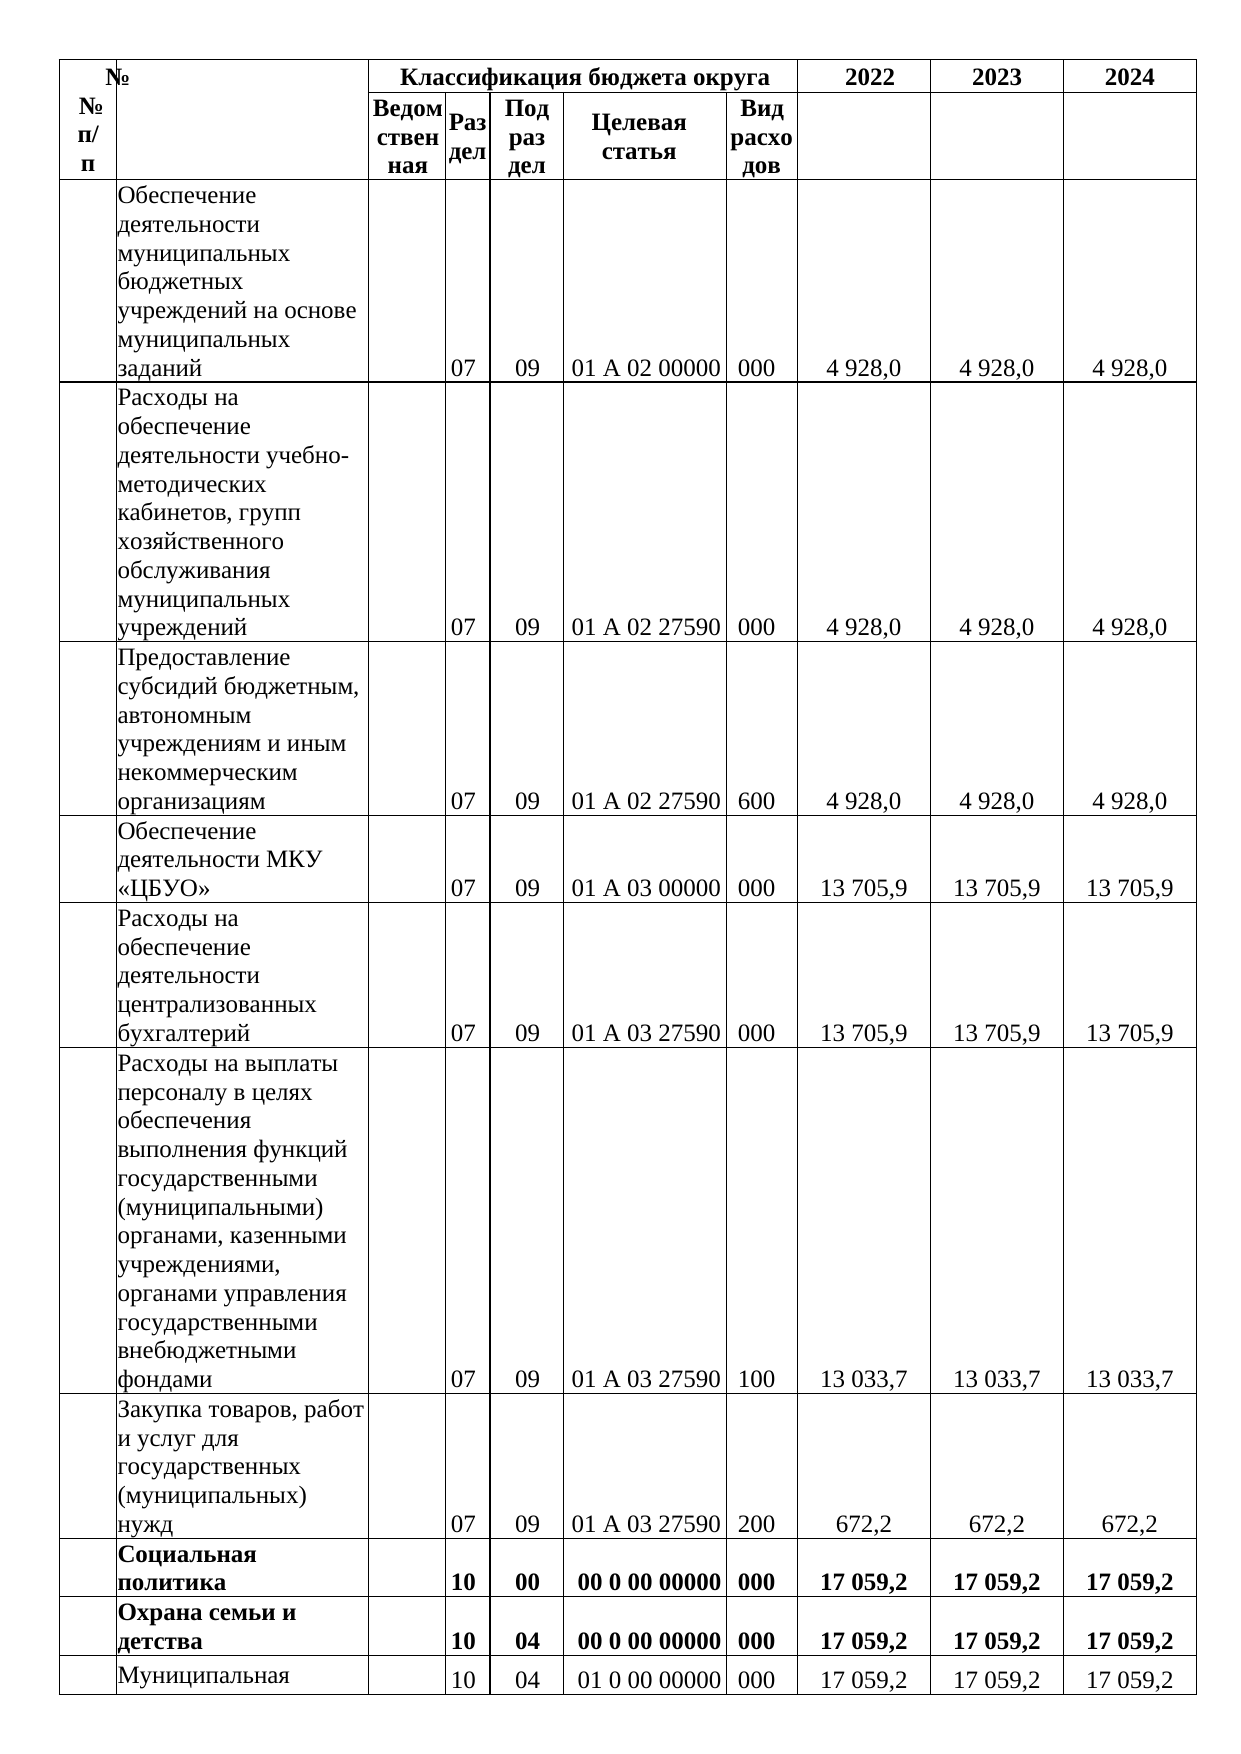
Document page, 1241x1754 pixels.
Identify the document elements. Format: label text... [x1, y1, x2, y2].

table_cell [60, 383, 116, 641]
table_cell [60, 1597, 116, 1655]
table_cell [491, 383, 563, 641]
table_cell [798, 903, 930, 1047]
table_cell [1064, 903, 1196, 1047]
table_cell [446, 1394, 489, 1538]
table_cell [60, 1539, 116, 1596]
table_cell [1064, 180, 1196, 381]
table_header 2024 [1064, 60, 1196, 92]
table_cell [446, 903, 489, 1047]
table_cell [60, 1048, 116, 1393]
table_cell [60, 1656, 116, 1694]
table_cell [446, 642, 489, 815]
table_cell Ведом ствен ная [369, 93, 445, 179]
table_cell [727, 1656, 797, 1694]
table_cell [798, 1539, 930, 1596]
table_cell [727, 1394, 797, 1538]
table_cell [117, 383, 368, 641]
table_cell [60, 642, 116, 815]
table_header 2022 [798, 60, 930, 92]
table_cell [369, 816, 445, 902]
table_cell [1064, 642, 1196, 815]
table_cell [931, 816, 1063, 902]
table_header № №п/п [60, 60, 116, 179]
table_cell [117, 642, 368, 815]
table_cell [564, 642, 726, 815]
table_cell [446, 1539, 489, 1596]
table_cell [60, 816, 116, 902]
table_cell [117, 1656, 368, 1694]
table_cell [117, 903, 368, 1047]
table_cell Вид расхо дов [727, 93, 797, 179]
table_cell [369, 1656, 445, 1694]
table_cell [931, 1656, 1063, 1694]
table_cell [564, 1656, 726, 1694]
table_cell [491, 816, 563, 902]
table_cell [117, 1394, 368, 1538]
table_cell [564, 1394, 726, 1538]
table_header Классификация бюджета округа [369, 60, 797, 92]
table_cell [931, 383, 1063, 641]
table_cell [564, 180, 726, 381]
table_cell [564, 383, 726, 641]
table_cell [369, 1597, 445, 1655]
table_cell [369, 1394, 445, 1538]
table_header 2023 [931, 60, 1063, 92]
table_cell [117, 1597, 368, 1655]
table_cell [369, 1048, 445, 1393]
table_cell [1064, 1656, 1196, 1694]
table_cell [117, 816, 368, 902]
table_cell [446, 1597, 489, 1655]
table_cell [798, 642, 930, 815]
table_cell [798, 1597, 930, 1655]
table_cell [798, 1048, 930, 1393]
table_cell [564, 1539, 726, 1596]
table_cell Раз дел [446, 93, 489, 179]
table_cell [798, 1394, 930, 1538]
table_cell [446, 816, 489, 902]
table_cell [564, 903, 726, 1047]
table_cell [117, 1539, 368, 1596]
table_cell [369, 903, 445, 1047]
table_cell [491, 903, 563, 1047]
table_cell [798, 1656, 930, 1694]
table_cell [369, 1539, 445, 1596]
table_cell Под раз дел [491, 93, 563, 179]
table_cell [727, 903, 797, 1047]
table_cell [931, 93, 1063, 179]
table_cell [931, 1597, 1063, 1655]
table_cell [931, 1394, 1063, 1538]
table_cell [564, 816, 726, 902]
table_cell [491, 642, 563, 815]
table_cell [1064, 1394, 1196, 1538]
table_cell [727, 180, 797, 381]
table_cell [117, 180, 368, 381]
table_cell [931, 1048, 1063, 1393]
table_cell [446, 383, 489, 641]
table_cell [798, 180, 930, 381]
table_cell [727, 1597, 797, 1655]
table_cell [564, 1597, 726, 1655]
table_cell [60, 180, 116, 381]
table_cell [798, 93, 930, 179]
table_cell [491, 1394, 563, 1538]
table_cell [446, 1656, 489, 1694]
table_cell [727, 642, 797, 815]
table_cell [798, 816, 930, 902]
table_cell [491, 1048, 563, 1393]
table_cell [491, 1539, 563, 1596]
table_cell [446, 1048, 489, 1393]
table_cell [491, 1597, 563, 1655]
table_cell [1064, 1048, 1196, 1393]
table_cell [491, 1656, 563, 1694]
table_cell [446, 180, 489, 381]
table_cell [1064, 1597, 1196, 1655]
table_cell Целевая статья [564, 93, 726, 179]
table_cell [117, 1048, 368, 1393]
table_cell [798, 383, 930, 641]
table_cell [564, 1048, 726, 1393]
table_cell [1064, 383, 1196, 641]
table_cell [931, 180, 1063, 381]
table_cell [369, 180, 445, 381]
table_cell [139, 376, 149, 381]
table_header [117, 60, 368, 179]
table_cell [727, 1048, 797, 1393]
table_cell [1064, 93, 1196, 179]
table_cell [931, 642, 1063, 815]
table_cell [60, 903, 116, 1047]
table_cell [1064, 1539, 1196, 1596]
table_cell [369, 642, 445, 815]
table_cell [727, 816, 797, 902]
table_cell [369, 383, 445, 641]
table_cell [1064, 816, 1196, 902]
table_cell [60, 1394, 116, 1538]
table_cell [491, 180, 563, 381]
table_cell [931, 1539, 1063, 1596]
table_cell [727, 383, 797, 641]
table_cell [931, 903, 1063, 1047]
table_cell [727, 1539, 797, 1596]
